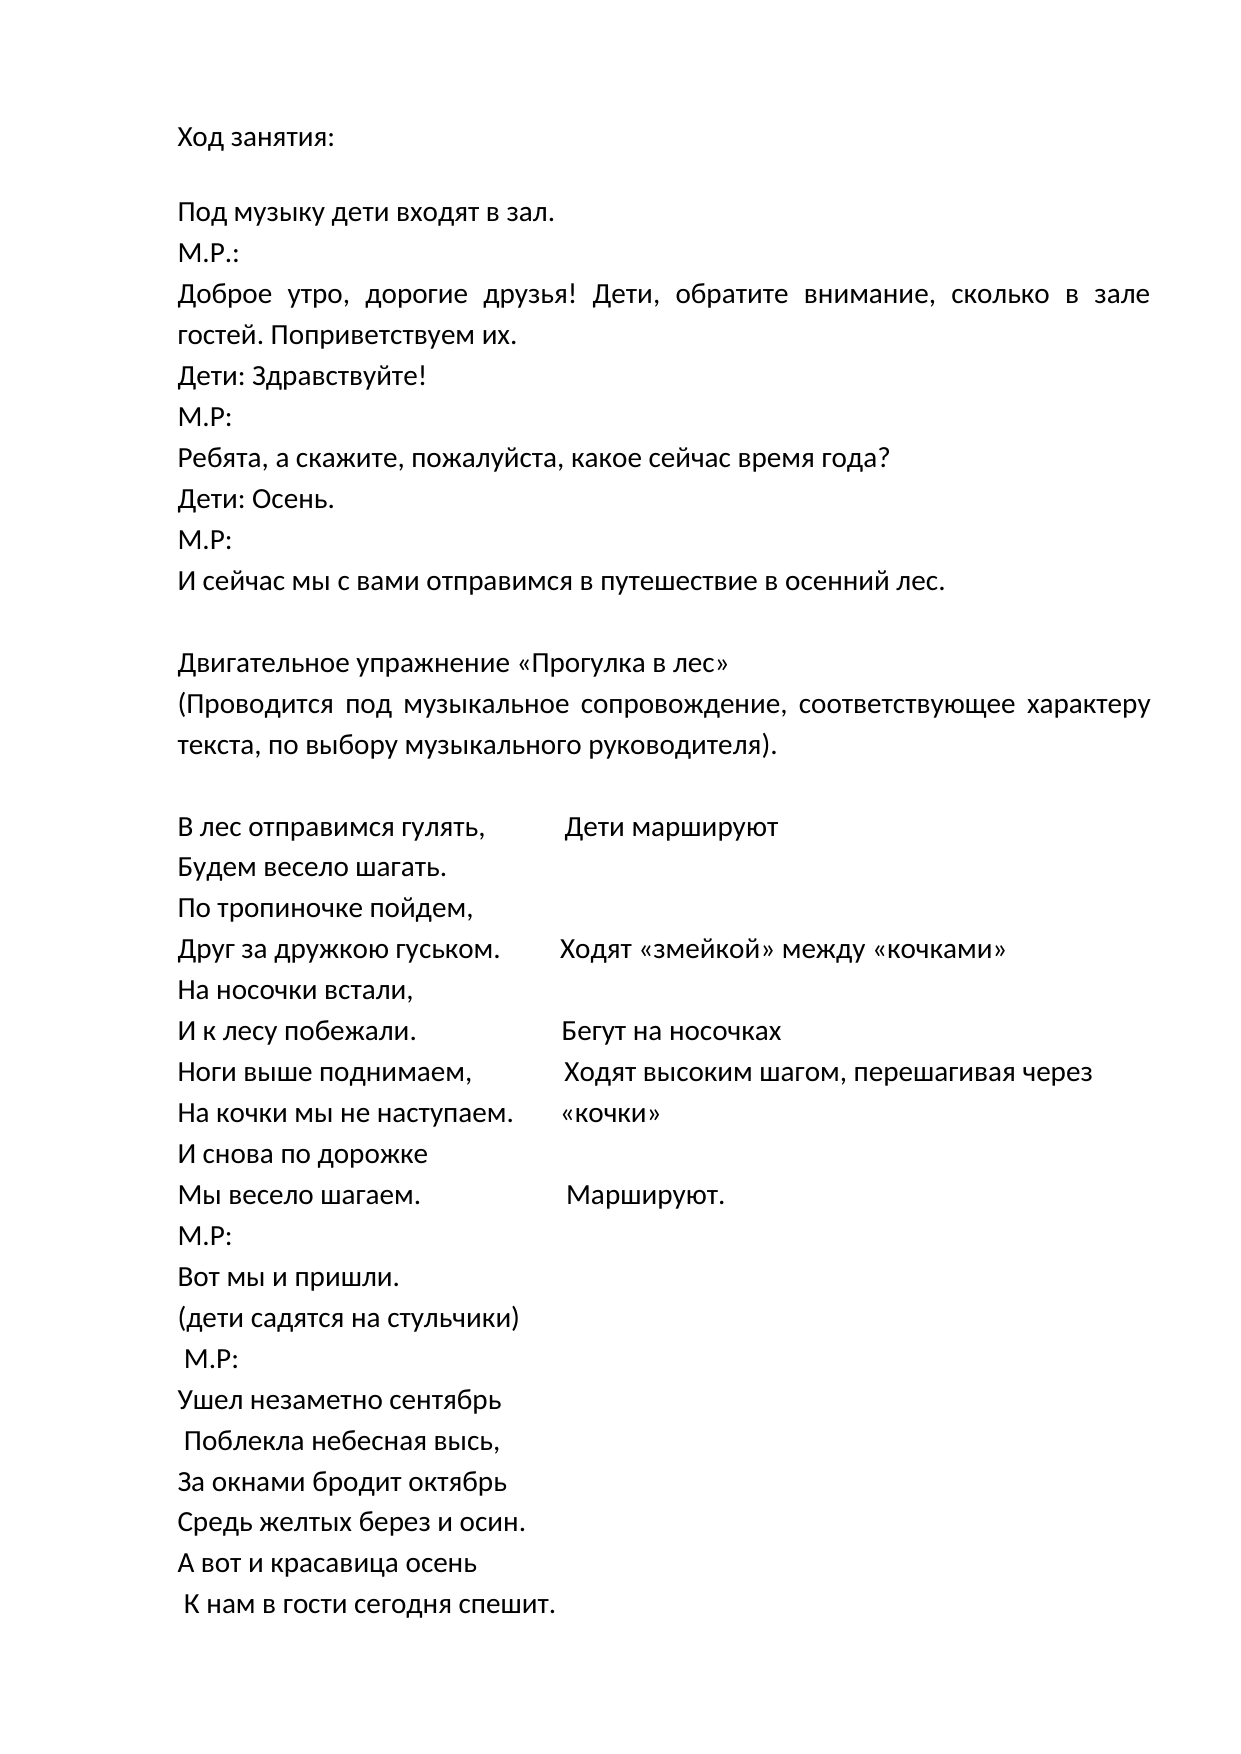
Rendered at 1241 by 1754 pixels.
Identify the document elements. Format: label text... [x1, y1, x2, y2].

text Поблекла небесная высь, [177, 1422, 1152, 1457]
text И к лесу побежали. Бегут на носочках [177, 1012, 1152, 1048]
text М.Р.: [177, 234, 1152, 270]
text М.Р: [177, 1340, 1152, 1375]
text Друг за дружкою гуськом. Ходят «змейкой» между «кочками» [177, 930, 1152, 966]
text (Проводится под музыкальное сопровождение, соответствующее характеру текста, по выбору музыкального руководителя). [177, 685, 1152, 761]
text По тропиночке пойдем, [177, 889, 1152, 925]
text Мы весело шагаем. Маршируют. [177, 1176, 1152, 1212]
text Ребята, а скажите, пожалуйста, какое сейчас время года? [177, 439, 1152, 475]
text За окнами бродит октябрь [177, 1463, 1152, 1498]
text Доброе утро, дорогие друзья! Дети, обратите внимание, сколько в зале гостей. Поприветствуем их. [177, 275, 1152, 352]
text (дети садятся на стульчики) [177, 1299, 1152, 1334]
text М.Р: [177, 521, 1152, 557]
text А вот и красавица осень [177, 1544, 1152, 1580]
text Ноги выше поднимаем, Ходят высоким шагом, перешагивая через [177, 1053, 1152, 1089]
text Двигательное упражнение «Прогулка в лес» [177, 644, 1152, 679]
text Дети: Осень. [177, 480, 1152, 516]
text К нам в гости сегодня спешит. [177, 1585, 1152, 1621]
text В лес отправимся гулять, Дети маршируют [177, 808, 1152, 843]
text Вот мы и пришли. [177, 1258, 1152, 1293]
text Дети: Здравствуйте! [177, 357, 1152, 393]
text Ушел незаметно сентябрь [177, 1381, 1152, 1416]
text Будем весело шагать. [177, 848, 1152, 884]
text М.Р: [177, 1217, 1152, 1253]
text Средь желтых берез и осин. [177, 1503, 1152, 1539]
text Под музыку дети входят в зал. [177, 193, 1152, 229]
text На кочки мы не наступаем. «кочки» [177, 1094, 1152, 1130]
text На носочки встали, [177, 971, 1152, 1007]
text Ход занятия: [177, 118, 1152, 154]
text И снова по дорожке [177, 1135, 1152, 1171]
text М.Р: [177, 398, 1152, 434]
text И сейчас мы с вами отправимся в путешествие в осенний лес. [177, 562, 1152, 598]
